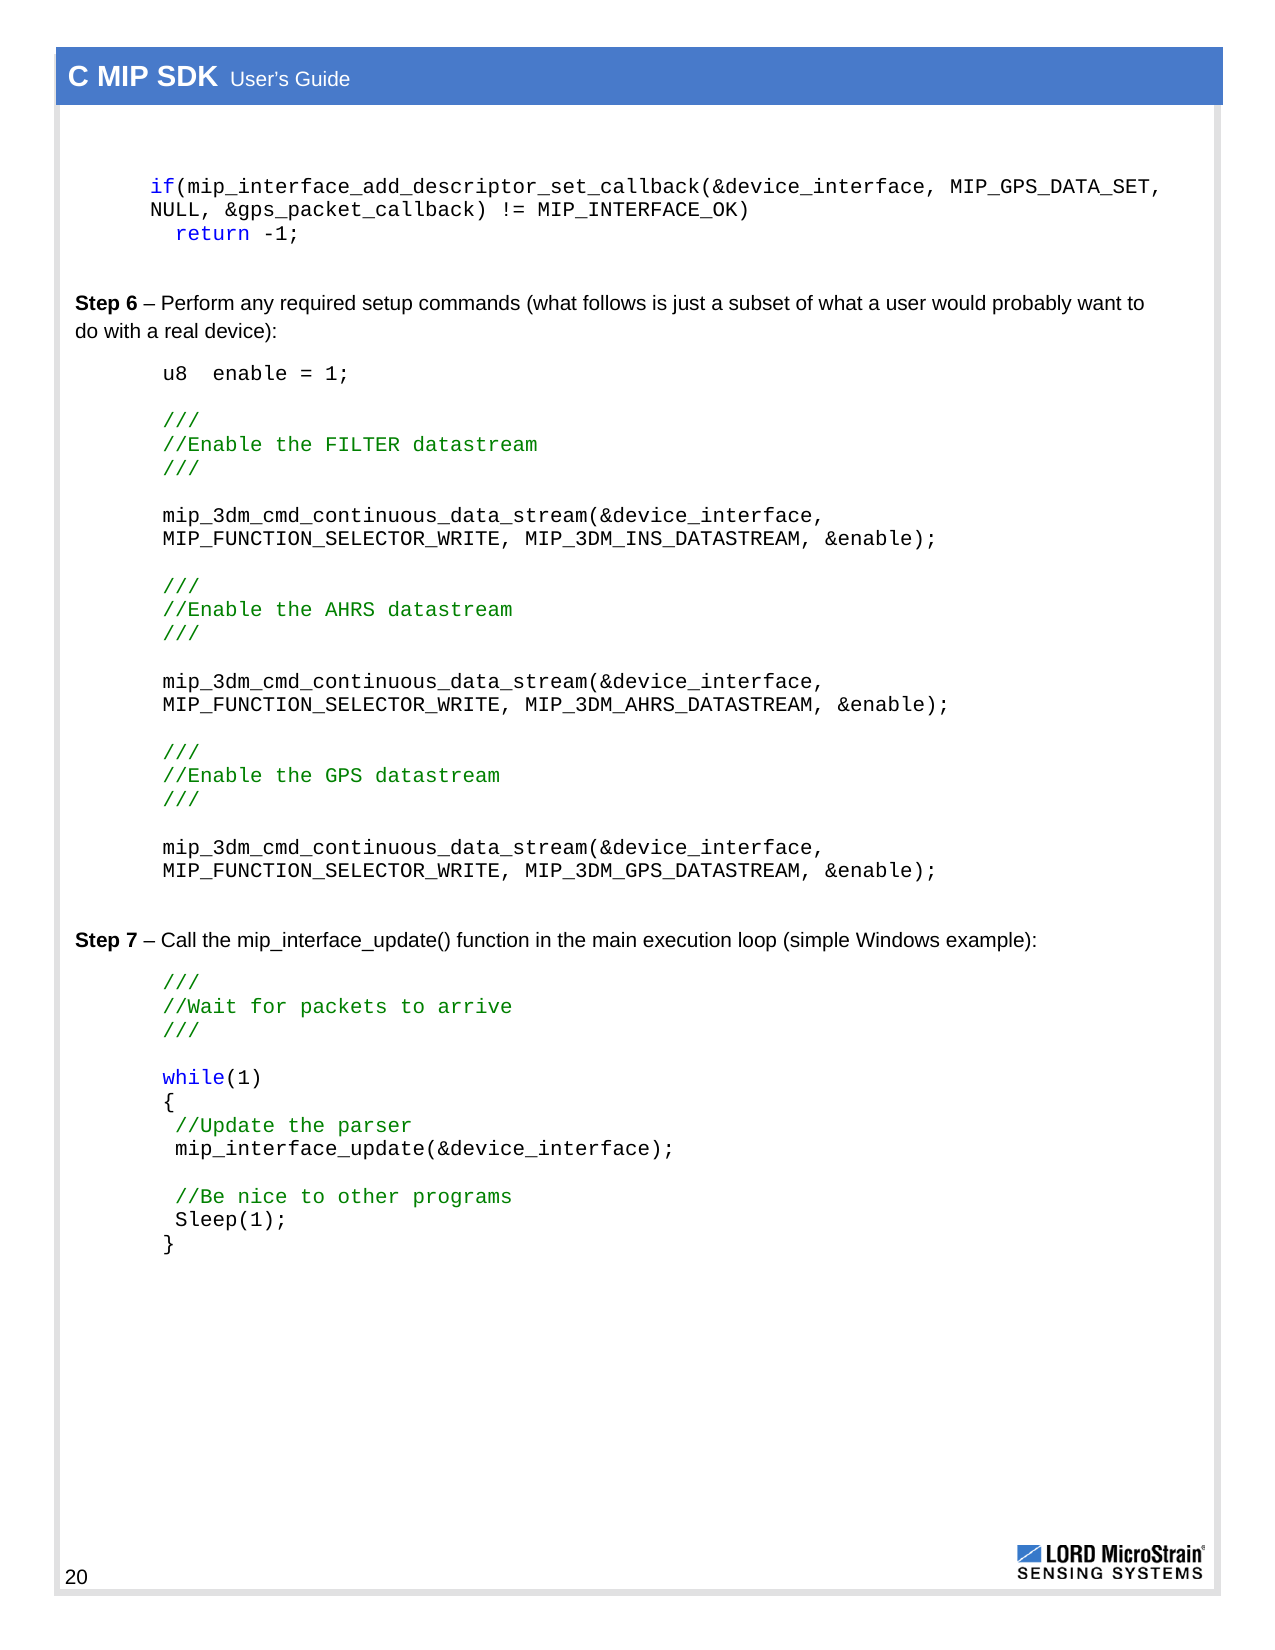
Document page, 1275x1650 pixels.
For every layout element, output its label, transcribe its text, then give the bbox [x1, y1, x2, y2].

text //Wait for packets to arrive [150, 996, 1162, 1020]
text u8 enable = 1; [150, 363, 1162, 386]
text /// [150, 457, 1162, 481]
text mip_3dm_cmd_continuous_data_stream(&device_interface, [150, 505, 1162, 528]
text /// [150, 410, 1162, 434]
text /// [150, 742, 1162, 766]
text } [150, 1233, 1162, 1257]
text /// [150, 576, 1162, 599]
text //Enable the AHRS datastream [150, 599, 1162, 623]
text /// [150, 789, 1162, 813]
text mip_3dm_cmd_continuous_data_stream(&device_interface, [150, 837, 1162, 860]
text while(1) [150, 1067, 1162, 1091]
text Step 7 – Call the mip_interface_update() function in the main execution loop (simple Windows example): [75, 928, 1162, 952]
text MIP_FUNCTION_SELECTOR_WRITE, MIP_3DM_INS_DATASTREAM, &enable); [150, 528, 1162, 552]
text MIP_FUNCTION_SELECTOR_WRITE, MIP_3DM_GPS_DATASTREAM, &enable); [150, 860, 1162, 884]
text /// [150, 972, 1162, 996]
text Step 6 – Perform any required setup commands (what follows is just a subset of what a user would probably want to do with a real device): [75, 291, 1162, 342]
picture [1017, 1545, 1205, 1579]
text Sleep(1); [150, 1209, 1162, 1233]
text /// [150, 1020, 1162, 1043]
text MIP_FUNCTION_SELECTOR_WRITE, MIP_3DM_AHRS_DATASTREAM, &enable); [150, 694, 1162, 718]
text //Update the parser [150, 1114, 1162, 1138]
text mip_interface_update(&device_interface); [150, 1138, 1162, 1162]
text return -1; [150, 223, 1162, 247]
text //Be nice to other programs [150, 1186, 1162, 1209]
text //Enable the FILTER datastream [150, 434, 1162, 457]
text mip_3dm_cmd_continuous_data_stream(&device_interface, [150, 671, 1162, 694]
text //Enable the GPS datastream [150, 766, 1162, 789]
text /// [150, 623, 1162, 647]
text if(mip_interface_add_descriptor_set_callback(&device_interface, MIP_GPS_DATA_SET, NULL, &gps_packet_callback) != MIP_INTERFACE_OK) [150, 176, 1162, 223]
text { [150, 1091, 1162, 1114]
